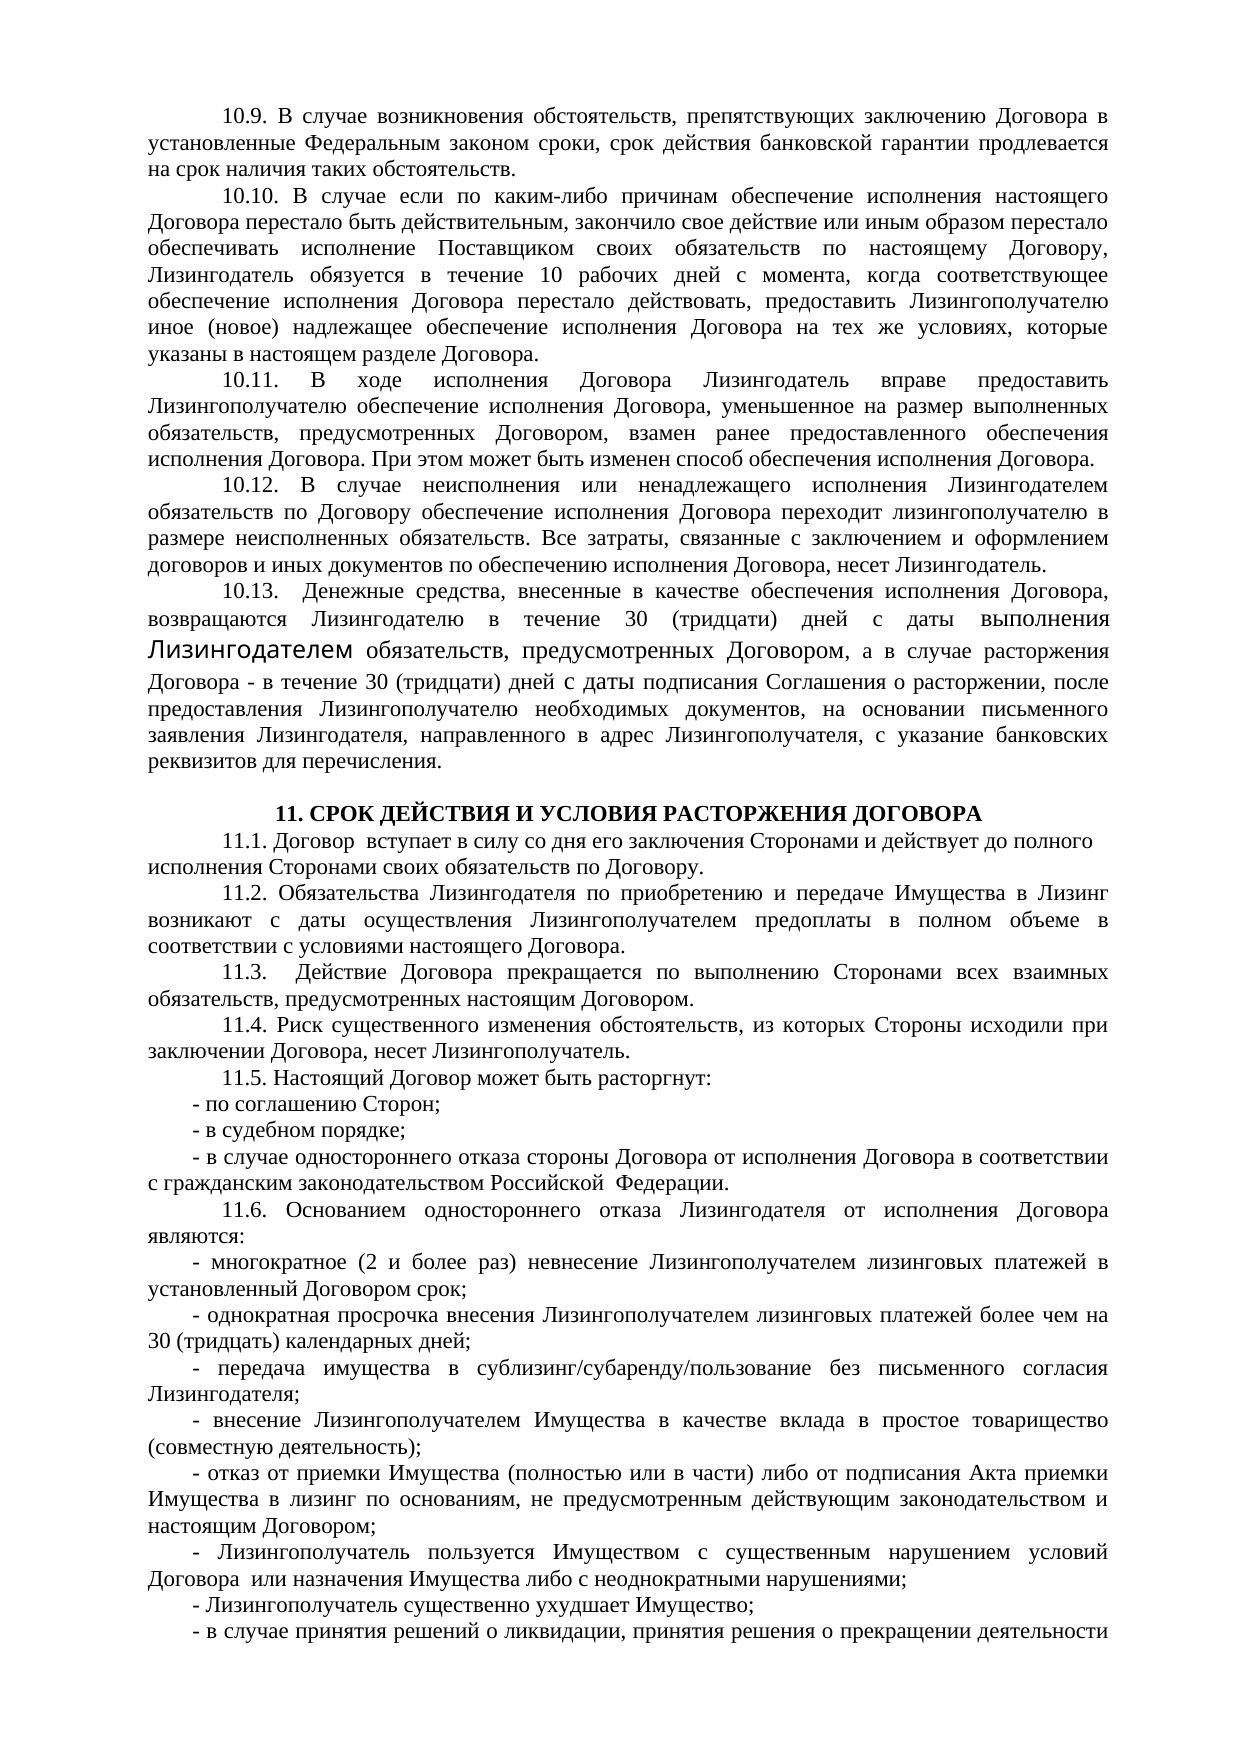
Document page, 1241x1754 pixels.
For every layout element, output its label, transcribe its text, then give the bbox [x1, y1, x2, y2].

text - в судебном порядке; [148, 1117, 1110, 1143]
text - многократное (2 и более раз) невнесение Лизингополучателем лизинговых платежей в установленный Договором срок; [148, 1248, 1110, 1301]
text - в случае одностороннего отказа стороны Договора от исполнения Договора в соответствии с гражданским законодательством Российской Федерации. [148, 1143, 1110, 1196]
text - Лизингополучатель существенно ухудшает Имущество; [148, 1591, 1110, 1617]
text 11.1. Договор вступает в силу со дня его заключения Сторонами и действует до полного исполнения Сторонами своих обязательств по Договору. [148, 827, 1110, 879]
text - Лизингополучатель пользуется Имуществом с существенным нарушением условий Договора или назначения Имущества либо с неоднократными нарушениями; [148, 1538, 1110, 1591]
text 11.4. Риск существенного изменения обстоятельств, из которых Стороны исходили при заключении Договора, несет Лизингополучатель. [148, 1011, 1110, 1064]
text 10.11. В ходе исполнения Договора Лизингодатель вправе предоставить Лизингополучателю обеспечение исполнения Договора, уменьшенное на размер выполненных обязательств, предусмотренных Договором, взамен ранее предоставленного обеспечения исполнения Договора. При этом может быть изменен способ обеспечения исполнения Договора. [148, 366, 1110, 472]
text - однократная просрочка внесения Лизингополучателем лизинговых платежей более чем на 30 (тридцать) календарных дней; [148, 1301, 1110, 1354]
text - в случае принятия решений о ликвидации, принятия решения о прекращении деятельности Лизингополучателя; [148, 1617, 1110, 1644]
text 11. СРОК ДЕЙСТВИЯ И УСЛОВИЯ РАСТОРЖЕНИЯ ДОГОВОРА [148, 800, 1110, 827]
text - передача имущества в сублизинг/субаренду/пользование без письменного согласия Лизингодателя; [148, 1354, 1110, 1406]
text 11.6. Основанием одностороннего отказа Лизингодателя от исполнения Договора являются: [148, 1196, 1110, 1248]
text - отказ от приемки Имущества (полностью или в части) либо от подписания Акта приемки Имущества в лизинг по основаниям, не предусмотренным действующим законодательством и настоящим Договором; [148, 1459, 1110, 1538]
text 10.12. В случае неисполнения или ненадлежащего исполнения Лизингодателем обязательств по Договору обеспечение исполнения Договора переходит лизингополучателю в размере неисполненных обязательств. Все затраты, связанные с заключением и оформлением договоров и иных документов по обеспечению исполнения Договора, несет Лизингодатель. [148, 472, 1110, 577]
text 10.10. В случае если по каким-либо причинам обеспечение исполнения настоящего Договора перестало быть действительным, закончило свое действие или иным образом перестало обеспечивать исполнение Поставщиком своих обязательств по настоящему Договору, Лизингодатель обязуется в течение 10 рабочих дней с момента, когда соответствующее обеспечение исполнения Договора перестало действовать, предоставить Лизингополучателю иное (новое) надлежащее обеспечение исполнения Договора на тех же условиях, которые указаны в настоящем разделе Договора. [148, 182, 1110, 366]
text 11.5. Настоящий Договор может быть расторгнут: [148, 1064, 1110, 1090]
text - внесение Лизингополучателем Имущества в качестве вклада в простое товарищество (совместную деятельность); [148, 1406, 1110, 1459]
text - по соглашению Сторон; [148, 1090, 1110, 1117]
text 11.2. Обязательства Лизингодателя по приобретению и передаче Имущества в Лизинг возникают с даты осуществления Лизингополучателем предоплаты в полном объеме в соответствии с условиями настоящего Договора. [148, 879, 1110, 958]
text 10.13. Денежные средства, внесенные в качестве обеспечения исполнения Договора, возвращаются Лизингодателю в течение 30 (тридцати) дней с даты выполнения Лизингодателем обязательств, предусмотренных Договором, а в случае расторжения Договора - в течение 30 (тридцати) дней с даты подписания Соглашения о расторжении, после предоставления Лизингополучателю необходимых документов, на основании письменного заявления Лизингодателя, направленного в адрес Лизингополучателя, с указание банковских реквизитов для перечисления. [148, 577, 1110, 774]
text 10.9. В случае возникновения обстоятельств, препятствующих заключению Договора в установленные Федеральным законом сроки, срок действия банковской гарантии продлевается на срок наличия таких обстоятельств. [148, 103, 1110, 182]
text 11.3. Действие Договора прекращается по выполнению Сторонами всех взаимных обязательств, предусмотренных настоящим Договором. [148, 958, 1110, 1011]
